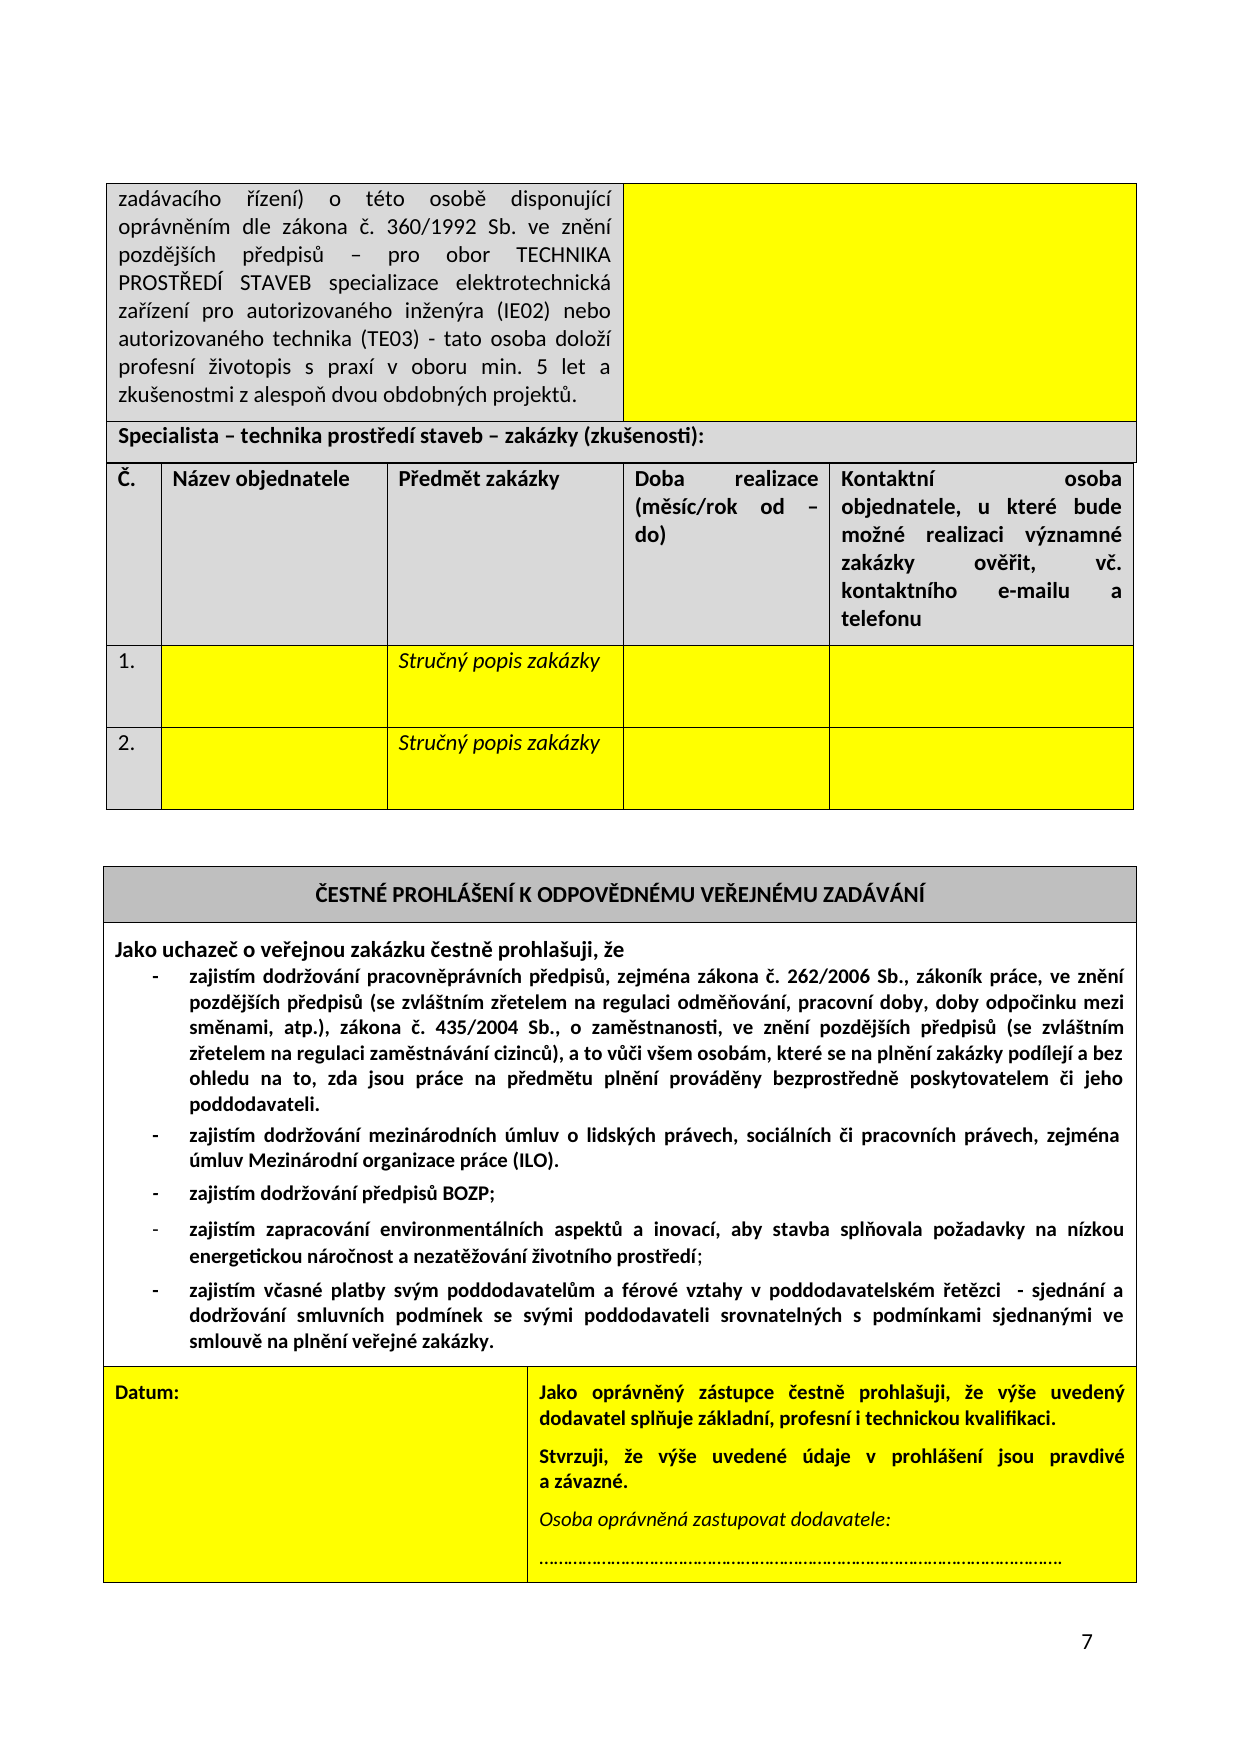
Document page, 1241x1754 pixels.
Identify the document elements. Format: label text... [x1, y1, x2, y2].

table_cell [624, 646, 829, 727]
table_cell [830, 646, 1133, 727]
table_cell zajistím zapracování environmentálních aspektů a inovací, aby stavba splňovala požadavky na nízkou energetickou náročnost a nezatěžování životního prostředí; [104, 1208, 1136, 1277]
table_cell zajistím dodržování mezinárodních úmluv o lidských právech, sociálních či pracovních právech, zejména úmluv Mezinárodní organizace práce (ILO). [104, 1116, 1136, 1179]
table_cell 1. [107, 646, 161, 727]
table_header Předmět zakázky [388, 464, 623, 645]
table_cell [830, 728, 1133, 809]
table_cell Stručný popis zakázky [388, 646, 623, 727]
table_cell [528, 1367, 1136, 1582]
table_cell [624, 728, 829, 809]
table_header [107, 184, 623, 421]
table_header Doba realizace (měsíc/rok od – do) [624, 464, 829, 645]
table_cell Datum: [104, 1367, 527, 1582]
table_cell Jako uchazeč o veřejnou zakázku čestně prohlašuji, že zajistím dodržování pracovněprávních předpisů, zejména zákona č. 262/2006 Sb., zákoník práce, ve znění pozdějších předpisů (se zvláštním zřetelem na regulaci odměňování, pracovní doby, doby odpočinku mezi směnami, atp.), zákona č. 435/2004 Sb., o zaměstnanosti, ve znění pozdějších předpisů (se zvláštním zřetelem na regulaci zaměstnávání cizinců), a to vůči všem osobám, které se na plnění zakázky podílejí a bez ohledu na to, zda jsou práce na předmětu plnění prováděny bezprostředně poskytovatelem či jeho poddodavateli. [104, 923, 1136, 1116]
table_cell [162, 728, 387, 809]
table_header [624, 184, 1136, 421]
table_header ČESTNÉ PROHLÁŠENÍ K ODPOVĚDNÉMU VEŘEJNÉMU ZADÁVÁNÍ [104, 867, 1136, 922]
table_cell zajistím dodržování předpisů BOZP; [104, 1179, 1136, 1208]
table_header Č. [107, 464, 161, 645]
table_header Název objednatele [162, 464, 387, 645]
table_cell zajistím včasné platby svým poddodavatelům a férové vztahy v poddodavatelském řetězci - sjednání a dodržování smluvních podmínek se svými poddodavateli srovnatelných s podmínkami sjednanými ve smlouvě na plnění veřejné zakázky. [104, 1277, 1136, 1366]
table_cell Specialista – technika prostředí staveb – zakázky (zkušenosti): [107, 422, 1136, 462]
table_cell [162, 646, 387, 727]
table_cell Stručný popis zakázky [388, 728, 623, 809]
table_cell 2. [107, 728, 161, 809]
table_header Kontaktní osoba objednatele, u které bude možné realizaci významné zakázky ověřit, vč. kontaktního e-mailu a telefonu [830, 464, 1133, 645]
